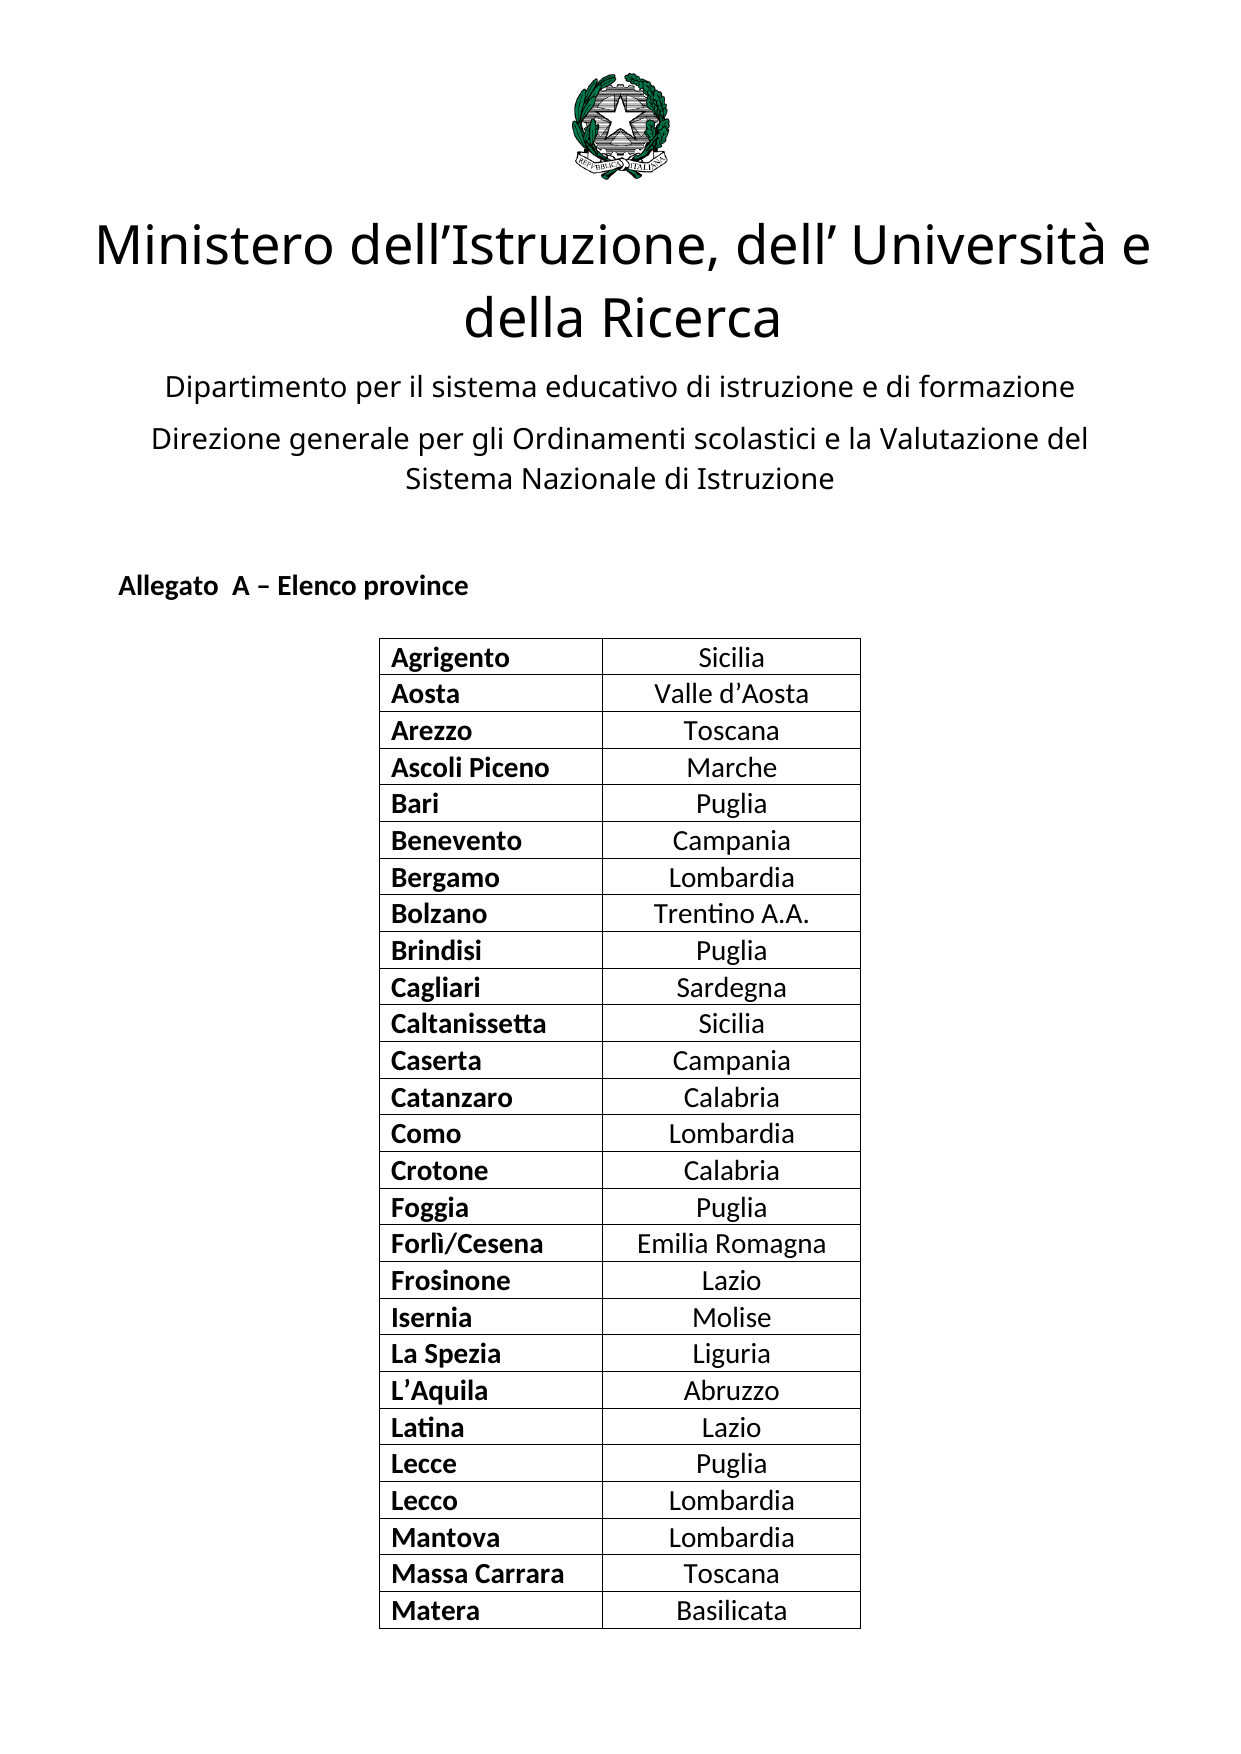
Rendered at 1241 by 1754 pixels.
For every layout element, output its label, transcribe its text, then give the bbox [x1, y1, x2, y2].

table_cell Cagliari [380, 969, 602, 1004]
table_cell Isernia [380, 1299, 602, 1334]
table_cell Latina [380, 1409, 602, 1444]
table_cell Ascoli Piceno [380, 749, 602, 784]
text Allegato A – Elenco province [118, 567, 1122, 603]
table_cell L’Aquila [380, 1372, 602, 1408]
table_cell Brindisi [380, 932, 602, 968]
table_cell Benevento [380, 822, 602, 858]
table_cell Caserta [380, 1042, 602, 1078]
table_cell Arezzo [380, 712, 602, 748]
table_cell Basilicata [603, 1592, 860, 1628]
table_cell Puglia [603, 785, 860, 821]
table_cell Bolzano [380, 895, 602, 931]
table_cell La Spezia [380, 1335, 602, 1371]
table_cell Campania [603, 822, 860, 858]
table_cell Toscana [603, 712, 860, 748]
table_cell Abruzzo [603, 1372, 860, 1408]
table_cell Lombardia [603, 1482, 860, 1518]
table_cell Lecce [380, 1445, 602, 1481]
table_cell Emilia Romagna [603, 1225, 860, 1261]
table_cell Frosinone [380, 1262, 602, 1298]
table_header Agrigento [380, 639, 602, 674]
table_cell Calabria [603, 1079, 860, 1114]
table_cell Trentino A.A. [603, 895, 860, 931]
table_cell Lombardia [603, 1519, 860, 1554]
table_cell Catanzaro [380, 1079, 602, 1114]
table_cell Lecco [380, 1482, 602, 1518]
table_cell Puglia [603, 1189, 860, 1224]
table_cell Liguria [603, 1335, 860, 1371]
table_cell Lombardia [603, 859, 860, 894]
table_cell Toscana [603, 1555, 860, 1591]
table_cell Massa Carrara [380, 1555, 602, 1591]
table_cell Foggia [380, 1189, 602, 1224]
table_cell Matera [380, 1592, 602, 1628]
table_cell Calabria [603, 1152, 860, 1188]
table_cell Bari [380, 785, 602, 821]
table_cell Caltanissetta [380, 1005, 602, 1041]
table_cell Campania [603, 1042, 860, 1078]
picture [566, 73, 675, 182]
table_cell Como [380, 1115, 602, 1151]
table_cell Puglia [603, 932, 860, 968]
table_cell Crotone [380, 1152, 602, 1188]
table_cell Lazio [603, 1262, 860, 1298]
table_cell Marche [603, 749, 860, 784]
table_cell Lazio [603, 1409, 860, 1444]
table_header Sicilia [603, 639, 860, 674]
table_cell Sardegna [603, 969, 860, 1004]
table_cell Valle d’Aosta [603, 675, 860, 711]
table_cell Molise [603, 1299, 860, 1334]
table_cell Puglia [603, 1445, 860, 1481]
table_cell Forlì/Cesena [380, 1225, 602, 1261]
table_cell Aosta [380, 675, 602, 711]
table_cell Mantova [380, 1519, 602, 1554]
table_cell Lombardia [603, 1115, 860, 1151]
table_cell Bergamo [380, 859, 602, 894]
table_cell Sicilia [603, 1005, 860, 1041]
